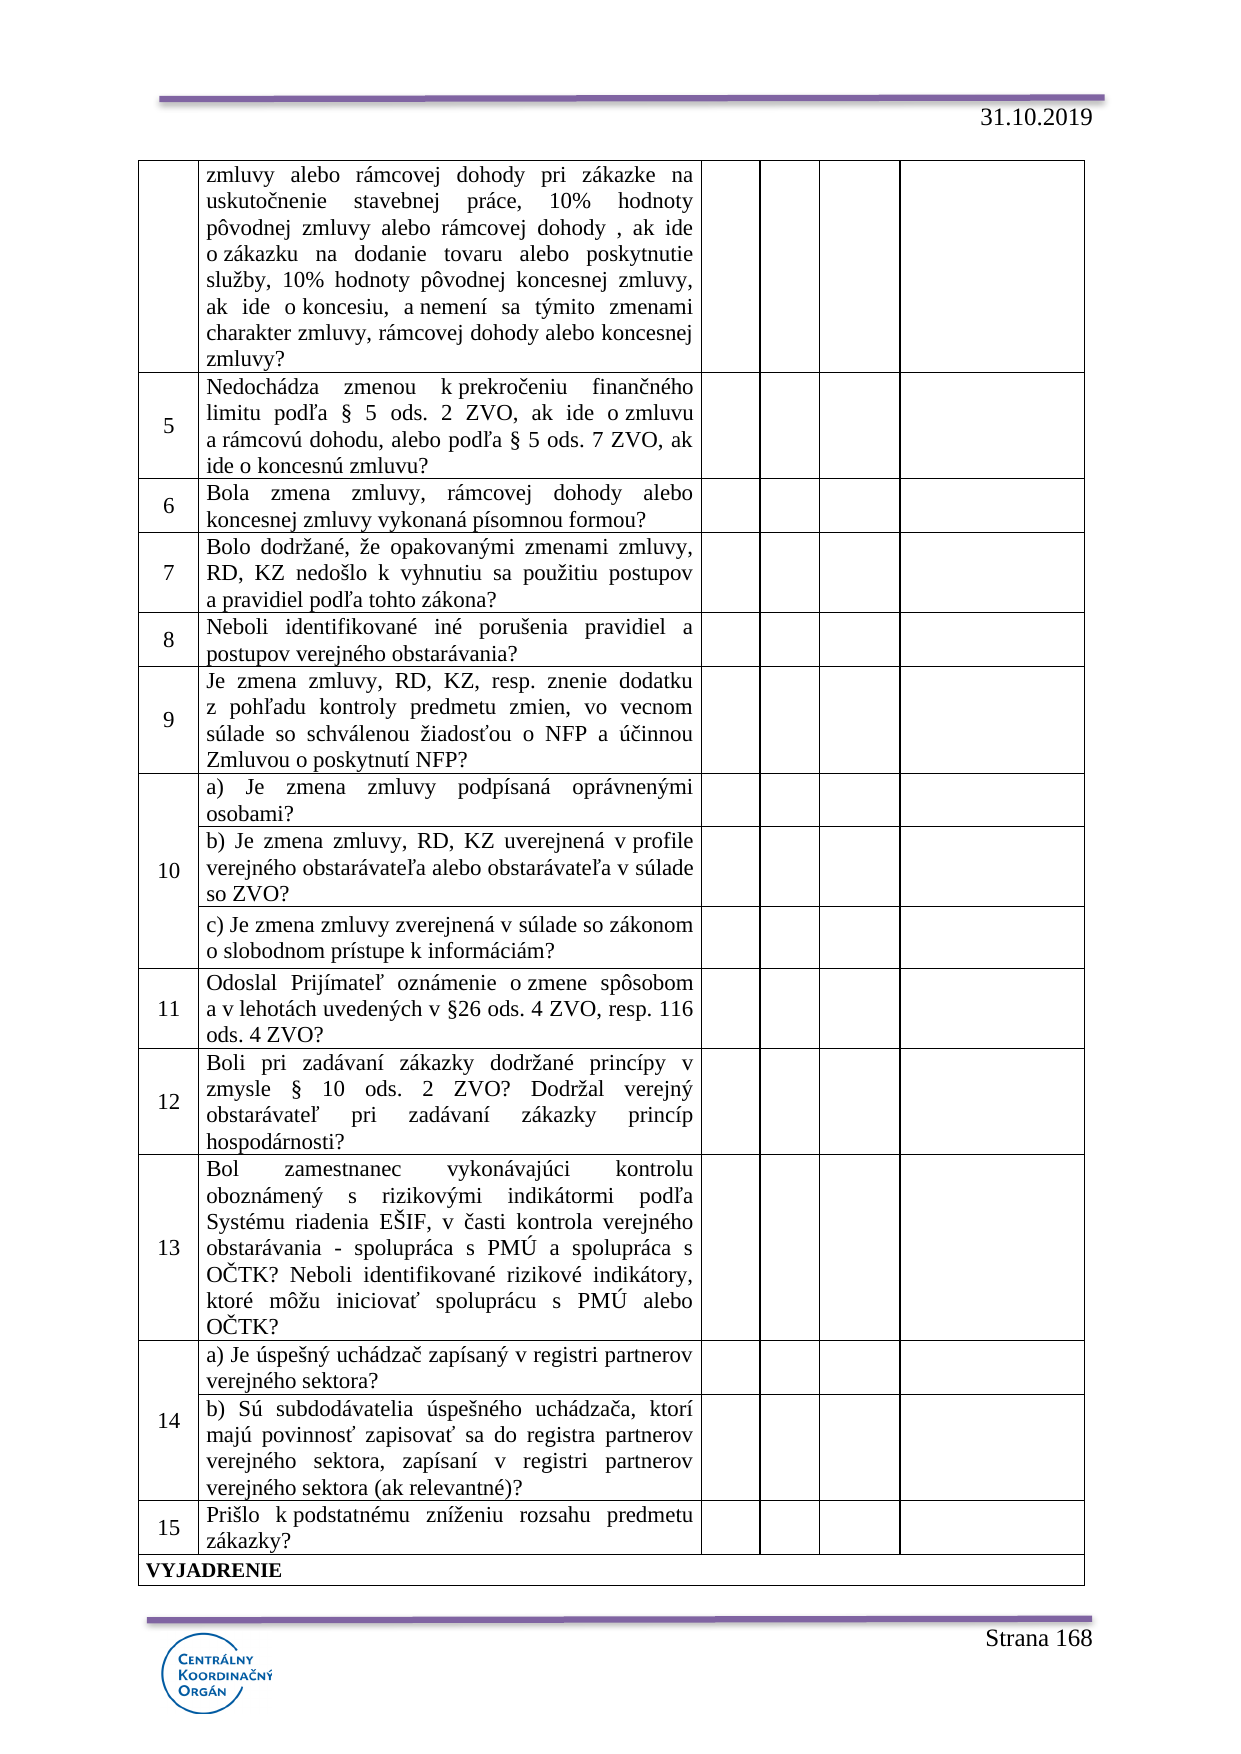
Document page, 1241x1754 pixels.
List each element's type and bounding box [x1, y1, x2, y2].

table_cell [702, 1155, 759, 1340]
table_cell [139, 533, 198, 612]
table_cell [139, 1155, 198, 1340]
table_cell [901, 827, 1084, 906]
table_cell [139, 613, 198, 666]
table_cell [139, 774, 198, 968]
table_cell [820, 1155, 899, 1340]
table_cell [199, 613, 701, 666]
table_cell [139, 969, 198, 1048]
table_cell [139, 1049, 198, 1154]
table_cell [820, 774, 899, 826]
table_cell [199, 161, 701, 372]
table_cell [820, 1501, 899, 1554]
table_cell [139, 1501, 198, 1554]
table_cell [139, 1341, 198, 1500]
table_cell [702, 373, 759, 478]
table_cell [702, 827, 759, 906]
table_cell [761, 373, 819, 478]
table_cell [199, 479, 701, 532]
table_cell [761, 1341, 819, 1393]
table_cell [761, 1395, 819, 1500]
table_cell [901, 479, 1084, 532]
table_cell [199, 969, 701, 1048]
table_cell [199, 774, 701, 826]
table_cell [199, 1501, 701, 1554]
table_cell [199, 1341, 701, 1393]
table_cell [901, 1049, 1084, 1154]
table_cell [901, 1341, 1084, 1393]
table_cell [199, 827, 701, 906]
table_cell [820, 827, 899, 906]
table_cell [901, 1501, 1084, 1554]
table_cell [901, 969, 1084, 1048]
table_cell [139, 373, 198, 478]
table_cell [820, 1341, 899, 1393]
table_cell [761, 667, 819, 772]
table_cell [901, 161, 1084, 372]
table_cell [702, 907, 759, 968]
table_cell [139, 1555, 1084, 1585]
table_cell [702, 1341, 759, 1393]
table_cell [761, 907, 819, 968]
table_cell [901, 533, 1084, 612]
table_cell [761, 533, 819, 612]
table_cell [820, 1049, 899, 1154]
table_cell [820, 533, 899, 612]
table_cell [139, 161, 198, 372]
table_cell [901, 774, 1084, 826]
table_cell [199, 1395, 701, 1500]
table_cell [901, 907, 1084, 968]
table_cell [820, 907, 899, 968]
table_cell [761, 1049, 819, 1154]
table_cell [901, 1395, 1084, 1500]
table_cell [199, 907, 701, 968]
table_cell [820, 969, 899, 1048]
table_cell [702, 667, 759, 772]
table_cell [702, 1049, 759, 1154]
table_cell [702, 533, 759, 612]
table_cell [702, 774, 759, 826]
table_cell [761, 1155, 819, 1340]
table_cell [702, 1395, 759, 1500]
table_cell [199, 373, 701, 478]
picture [159, 1631, 272, 1713]
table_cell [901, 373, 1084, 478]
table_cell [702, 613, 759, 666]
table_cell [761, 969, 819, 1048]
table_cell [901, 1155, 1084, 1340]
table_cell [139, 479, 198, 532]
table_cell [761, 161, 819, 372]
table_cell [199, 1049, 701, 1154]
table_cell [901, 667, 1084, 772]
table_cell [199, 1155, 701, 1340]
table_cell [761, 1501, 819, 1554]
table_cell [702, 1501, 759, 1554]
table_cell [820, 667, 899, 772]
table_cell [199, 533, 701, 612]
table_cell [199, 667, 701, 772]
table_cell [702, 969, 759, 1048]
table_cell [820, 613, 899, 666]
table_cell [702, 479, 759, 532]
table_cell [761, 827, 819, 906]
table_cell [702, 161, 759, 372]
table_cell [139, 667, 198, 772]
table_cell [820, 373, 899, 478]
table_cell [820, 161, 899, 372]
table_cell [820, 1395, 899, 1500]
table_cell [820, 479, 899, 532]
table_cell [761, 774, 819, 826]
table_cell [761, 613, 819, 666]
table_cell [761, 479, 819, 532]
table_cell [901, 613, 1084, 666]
